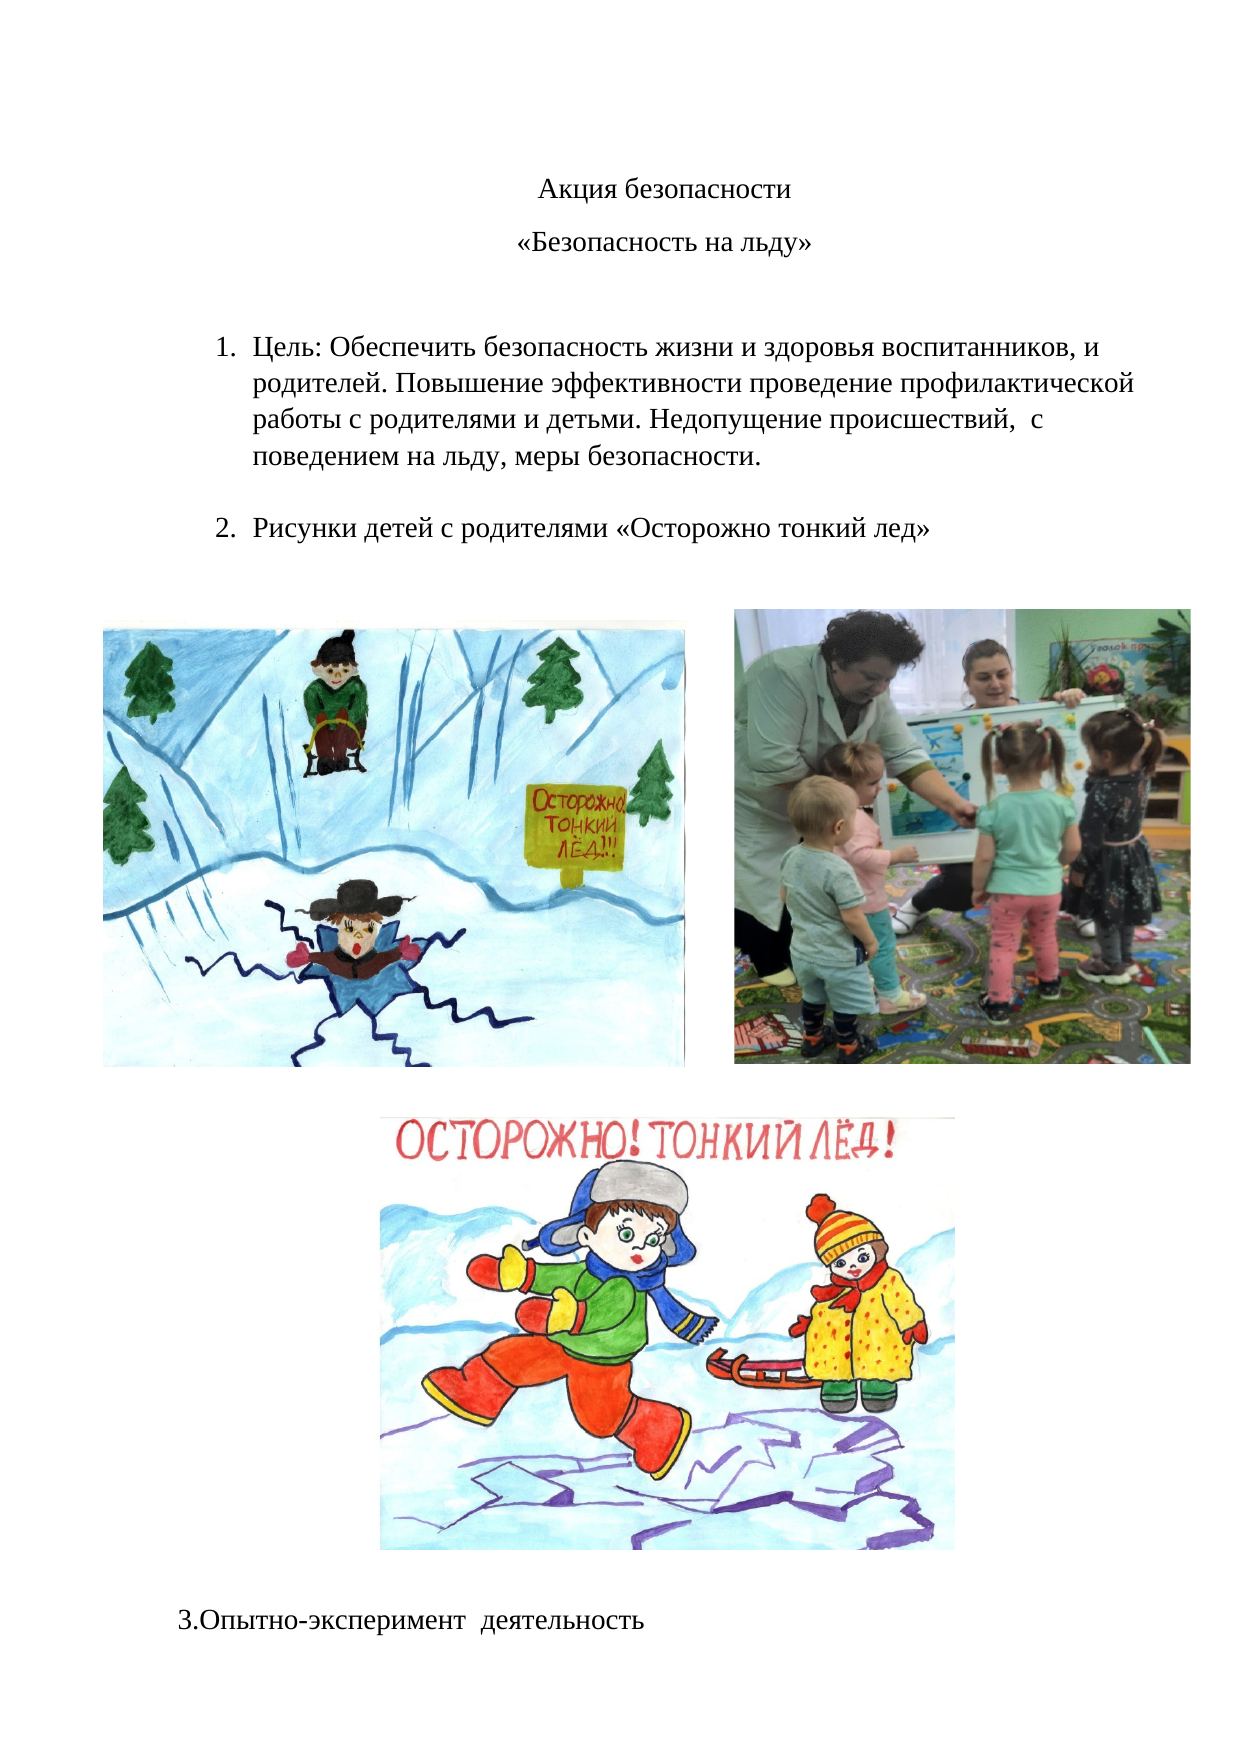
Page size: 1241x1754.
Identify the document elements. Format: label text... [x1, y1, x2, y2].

picture [373, 1117, 955, 1550]
list Цель: Обеспечить безопасность жизни и здоровья воспитанников, и родителей. Повышение эффективности проведение профилактической работы с родителями и детьми. Недопущение происшествий, с поведением на льду, меры безопасности. [215, 329, 1152, 471]
list Рисунки детей с родителями «Осторожно тонкий лед» [215, 510, 1152, 544]
text Акция безопасности [177, 171, 1152, 204]
text 3.Опытно-эксперимент деятельность [177, 1602, 1152, 1635]
text «Безопасность на льду» [177, 224, 1152, 257]
picture [734, 609, 1191, 1064]
picture [103, 620, 687, 1067]
